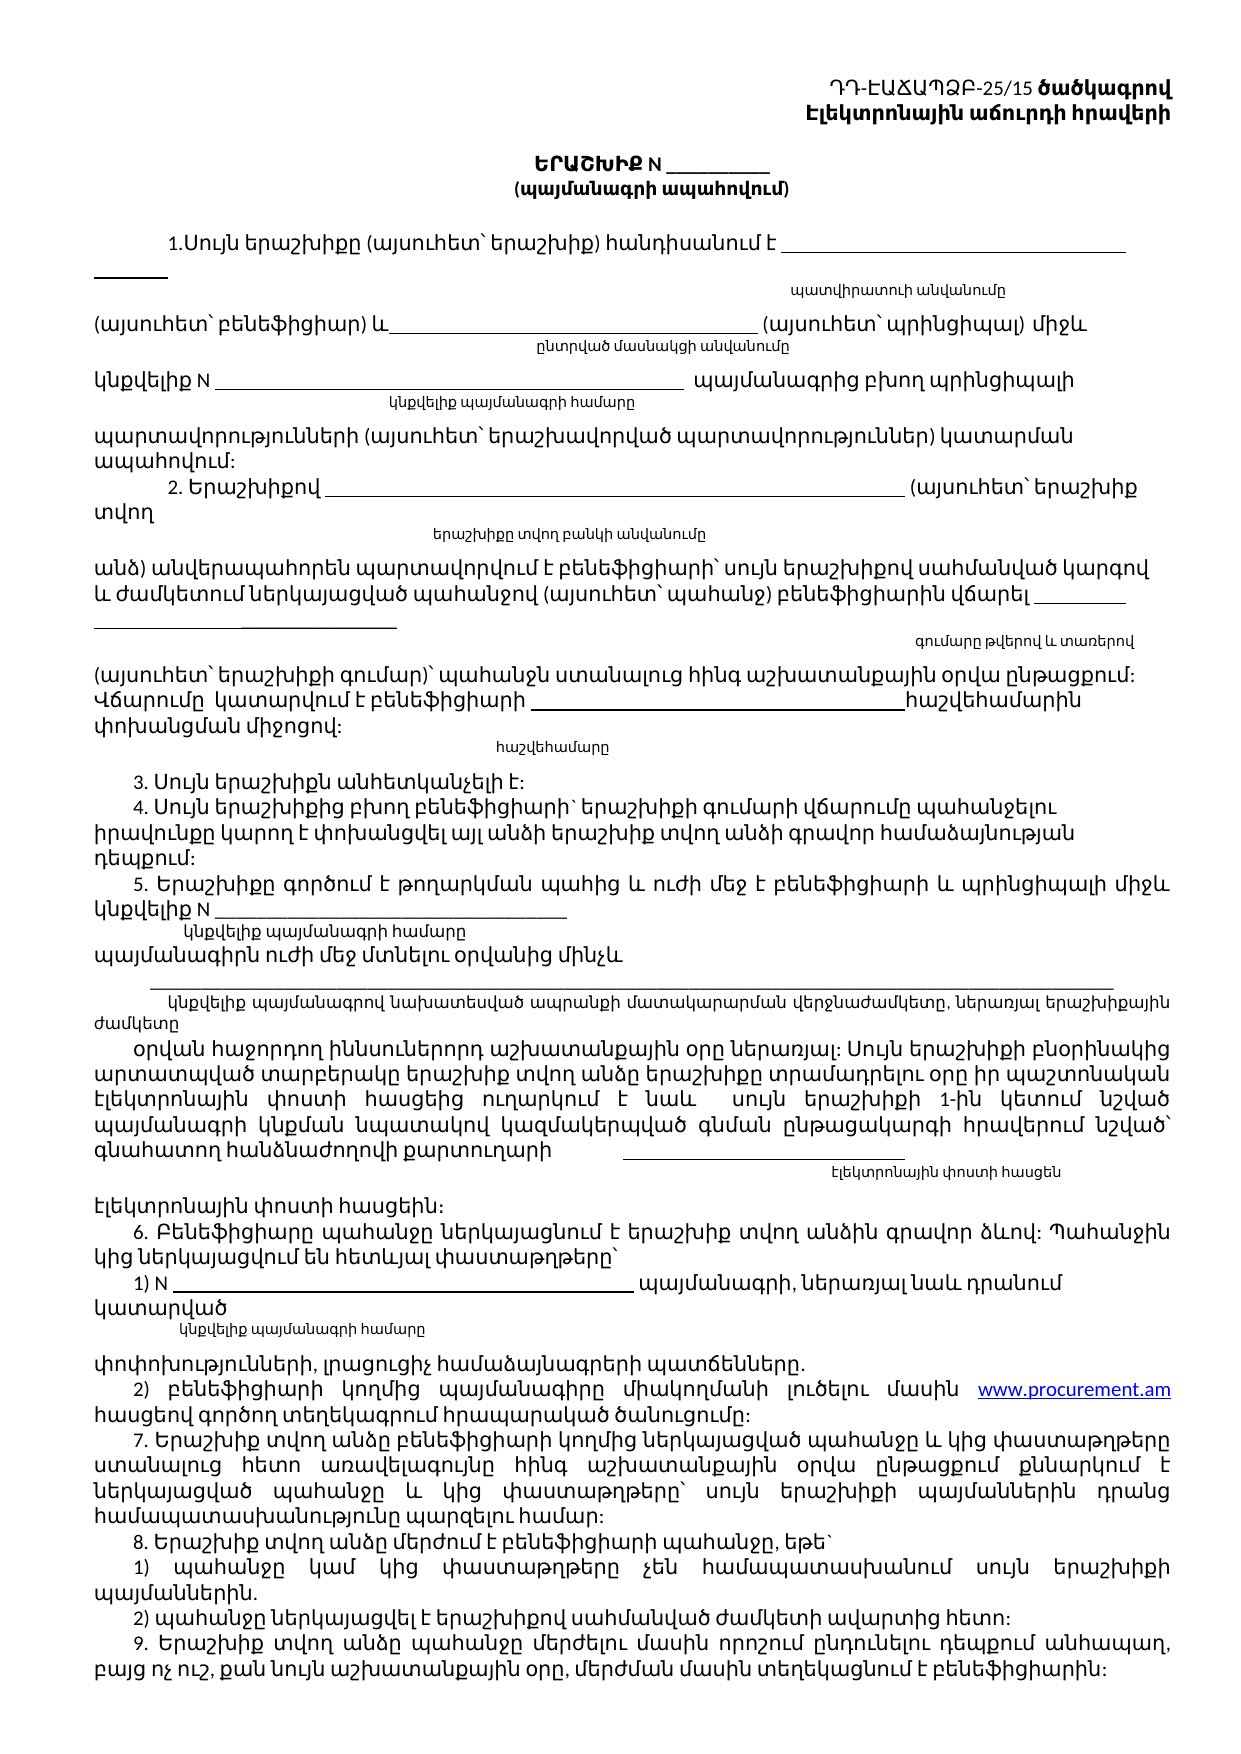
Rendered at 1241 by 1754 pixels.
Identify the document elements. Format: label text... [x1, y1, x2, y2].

text 2. Երաշխիքով (այսուհետ՝ երաշխիք տվող [94, 474, 1171, 525]
text կնքվելիք պայմանագրի համարը [94, 922, 1171, 942]
text 4. Սույն երաշխիքից բխող բենեֆիցիարի` երաշխիքի գումարի վճարումը պահանջելու իրավունքը կարող է փոխանցվել այլ անձի երաշխիք տվող անձի գրավոր համաձայնության դեպքում: [94, 794, 1171, 871]
text 7. Երաշխիք տվող անձը բենեֆիցիարի կողմից ներկայացված պահանջը և կից փաստաթղթերը ստանալուց հետո առավելագույնը հինգ աշխատանքային օրվա ընթացքում քննարկում է ներկայացված պահանջը և կից փաստաթղթերը՝ սույն երաշխիքի պայմաններին դրանց համապատասխանությունը պարզելու համար: [94, 1427, 1171, 1529]
text կնքվելիք պայմանագրի համարը [94, 393, 1171, 423]
text կնքվելիք պայմանագրի համարը [94, 1321, 1171, 1351]
text էլեկտրոնային փոստի հասցեն [94, 1163, 1171, 1193]
text պատվիրատուի անվանումը [684, 281, 1171, 311]
list _____________________________________________________________________________________________ [94, 967, 1171, 993]
text 2) պահանջը ներկայացվել է երաշխիքով սահմանված ժամկետի ավարտից հետո: [94, 1605, 1171, 1631]
text 6. Բենեֆիցիարը պահանջը ներկայացնում է երաշխիք տվող անձին գրավոր ձևով: Պահանջին կից ներկայացվում են հետևյալ փաստաթղթերը՝ [94, 1219, 1171, 1270]
text 3. Սույն երաշխիքն անհետկանչելի է: [94, 769, 1171, 794]
text 1.Սույն երաշխիքը (այսուհետ՝ երաշխիք) հանդիսանում է [94, 230, 1171, 281]
list կնքվելիք պայմանագրով նախատեսված ապրանքի մատակարարման վերջնաժամկետը, ներառյալ երաշխիքային ժամկետը [94, 993, 1171, 1033]
text (այսուհետ՝ բենեֆիցիար) և (այսուհետ՝ պրինցիպալ) միջև ընտրված մասնակցի անվանումը [94, 311, 1171, 367]
text 9. Երաշխիք տվող անձը պահանջը մերժելու մասին որոշում ընդունելու դեպքում անհապաղ, բայց ոչ ուշ, քան նույն աշխատանքային օրը, մերժման մասին տեղեկացնում է բենեֆիցիարին: [94, 1631, 1171, 1681]
text էլեկտրոնային փոստի հասցեին։ [94, 1193, 1171, 1219]
text կնքվելիք N պայմանագրից բխող պրինցիպալի [94, 367, 1171, 393]
text 1) N պայմանագրի, ներառյալ նաև դրանում կատարված [94, 1270, 1171, 1321]
text օրվան հաջորդող իննսուներորդ աշխատանքային օրը ներառյալ: Սույն երաշխիքի բնօրինակից արտատպված տարբերակը երաշխիք տվող անձը երաշխիքը տրամադրելու օրը իր պաշտոնական էլեկտրոնային փոստի հասցեից ուղարկում է նաև սույն երաշխիքի 1-ին կետում նշված պայմանագրի կնքման նպատակով կազմակերպված գնման ընթացակարգի հրավերում նշված՝ գնահատող հանձնաժողովի քարտուղարի [94, 1036, 1171, 1163]
text Էլեկտրոնային աճուրդի հրավերի [94, 100, 1171, 126]
text 8. Երաշխիք տվող անձը մերժում է բենեֆիցիարի պահանջը, եթե` [94, 1529, 1171, 1554]
text գումարը թվերով և տառերով [831, 632, 1171, 662]
text (պայմանագրի ապահովում) [94, 177, 1171, 199]
text պարտավորությունների (այսուհետ՝ երաշխավորված պարտավորություններ) կատարման ապահովում: [94, 423, 1171, 474]
list պայմանագիրն ուժի մեջ մտնելու օրվանից մինչև [94, 942, 1171, 967]
text անձ) անվերապահորեն պարտավորվում է բենեֆիցիարի՝ սույն երաշխիքով սահմանված կարգով և ժամկետում ներկայացված պահանջով (այսուհետ՝ պահանջ) բենեֆիցիարին վճարել _______________ [94, 556, 1171, 632]
text (այսուհետ՝ երաշխիքի գումար)՝ պահանջն ստանալուց հինգ աշխատանքային օրվա ընթացքում: Վճարումը կատարվում է բենեֆիցիարի հաշվեհամարին փոխանցման միջոցով: [94, 662, 1171, 738]
text փոփոխությունների, լրացուցիչ համաձայնագրերի պատճենները. [94, 1351, 1171, 1376]
text երաշխիքը տվող բանկի անվանումը [94, 525, 1171, 556]
text ԴԴ-ԷԱՃԱՊՁԲ-25/15 ծածկագրով [94, 75, 1171, 100]
text 5. Երաշխիքը գործում է թողարկման պահից և ուժի մեջ է բենեֆիցիարի և պրինցիպալի միջև կնքվելիք N __________________________________ [94, 871, 1171, 922]
text ԵՐԱՇԽԻՔ N __________ [94, 151, 1171, 177]
text հաշվեհամարը [94, 738, 1171, 769]
text 1) պահանջը կամ կից փաստաթղթերը չեն համապատասխանում սույն երաշխիքի պայմաններին. [94, 1554, 1171, 1605]
text 2) բենեֆիցիարի կողմից պայմանագիրը միակողմանի լուծելու մասին www.procurement.am հասցեով գործող տեղեկագրում հրապարակած ծանուցումը: [94, 1376, 1171, 1427]
